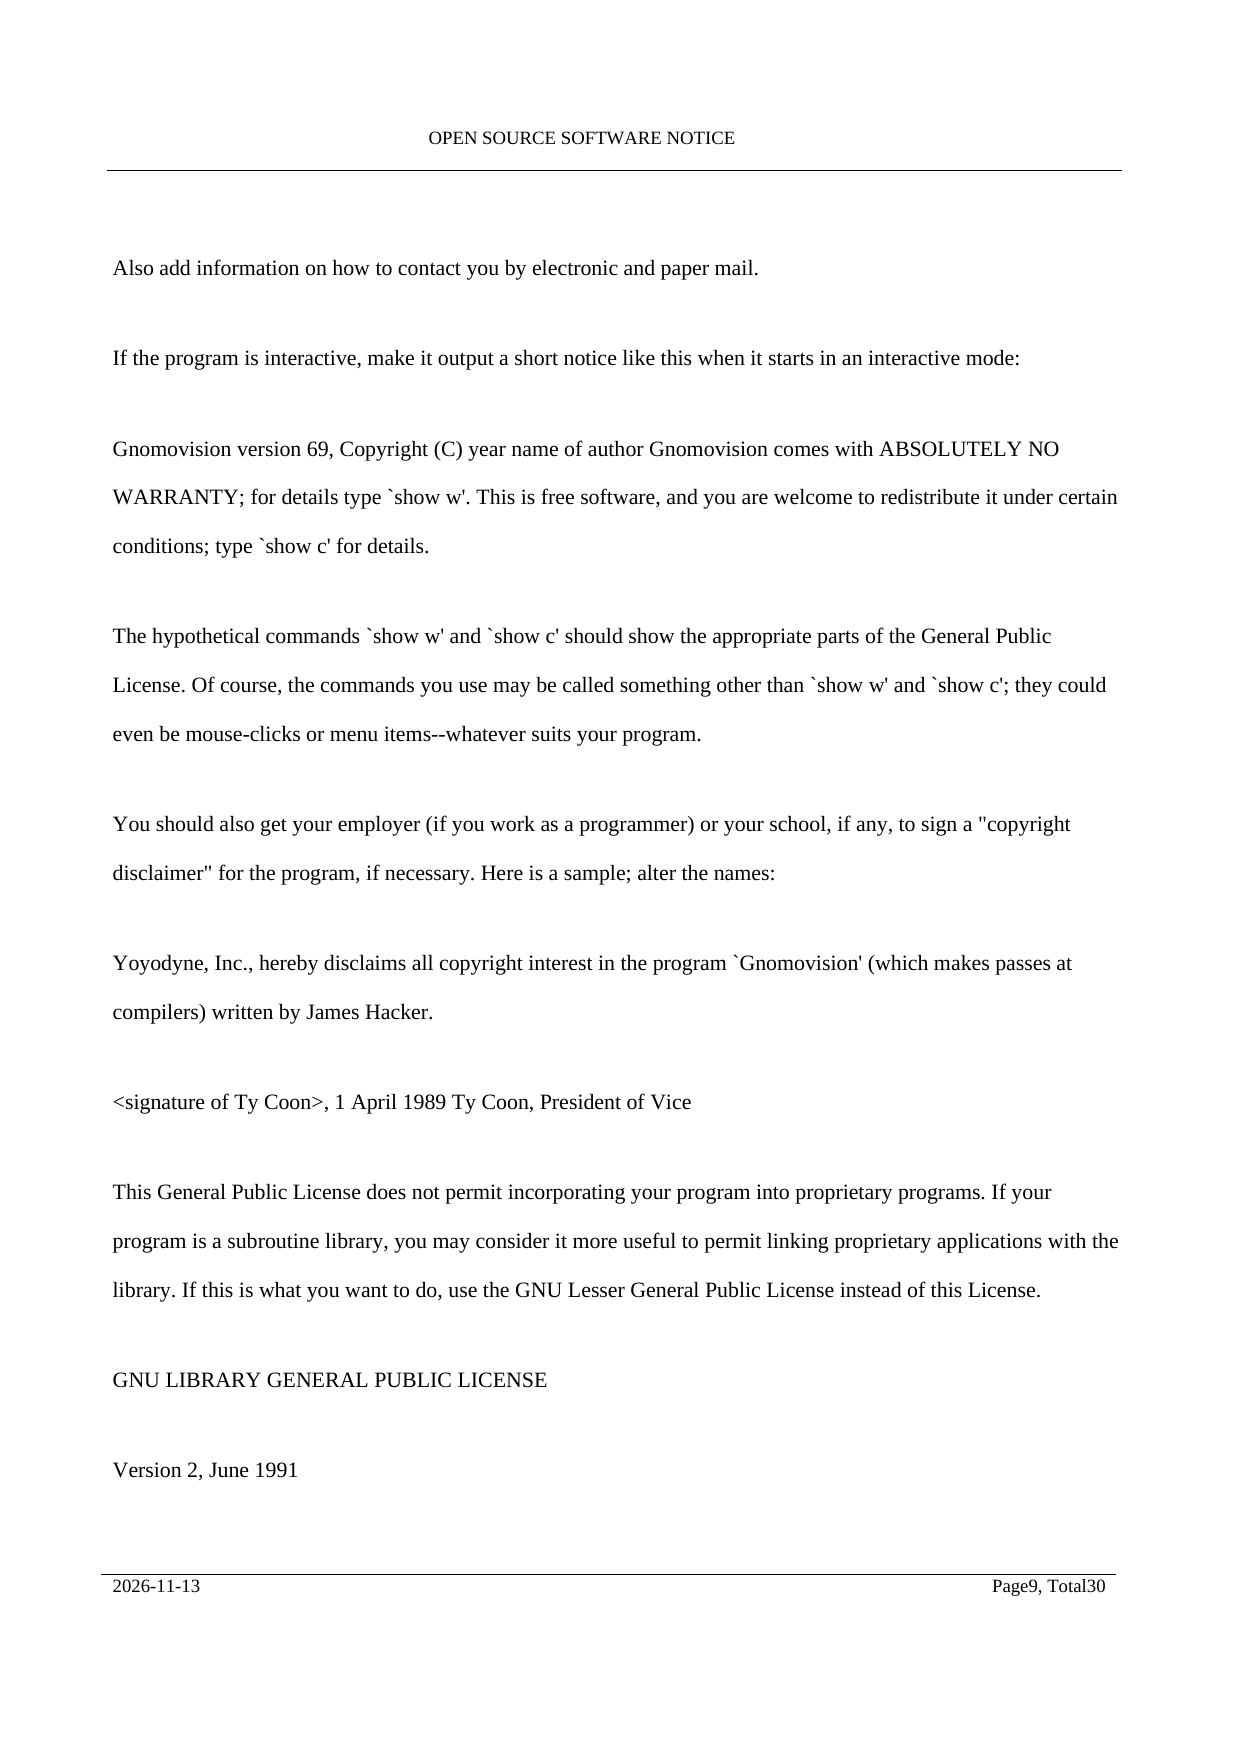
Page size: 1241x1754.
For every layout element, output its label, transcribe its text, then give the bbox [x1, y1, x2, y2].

text If the program is interactive, make it output a short notice like this when it starts in an interactive mode: [112, 342, 1128, 374]
text <signature of Ty Coon>, 1 April 1989 Ty Coon, President of Vice [112, 1085, 1128, 1118]
text Gnomovision version 69, Copyright (C) year name of author Gnomovision comes with ABSOLUTELY NO WARRANTY; for details type `show w'. This is free software, and you are welcome to redistribute it under certain conditions; type `show c' for details. [112, 432, 1128, 562]
text The hypothetical commands `show w' and `show c' should show the appropriate parts of the General Public License. Of course, the commands you use may be called something other than `show w' and `show c'; they could even be mouse-clicks or menu items--whatever suits your program. [112, 619, 1128, 749]
text Also add information on how to contact you by electronic and paper mail. [112, 251, 1128, 284]
text Version 2, June 1991 [112, 1453, 1128, 1486]
text You should also get your employer (if you work as a programmer) or your school, if any, to sign a "copyright disclaimer" for the program, if necessary. Here is a sample; alter the names: [112, 807, 1128, 888]
text Yoyodyne, Inc., hereby disclaims all copyright interest in the program `Gnomovision' (which makes passes at compilers) written by James Hacker. [112, 946, 1128, 1027]
text GNU LIBRARY GENERAL PUBLIC LICENSE [112, 1363, 1128, 1396]
text This General Public License does not permit incorporating your program into proprietary programs. If your program is a subroutine library, you may consider it more useful to permit linking proprietary applications with the library. If this is what you want to do, use the GNU Lesser General Public License instead of this License. [112, 1175, 1128, 1305]
